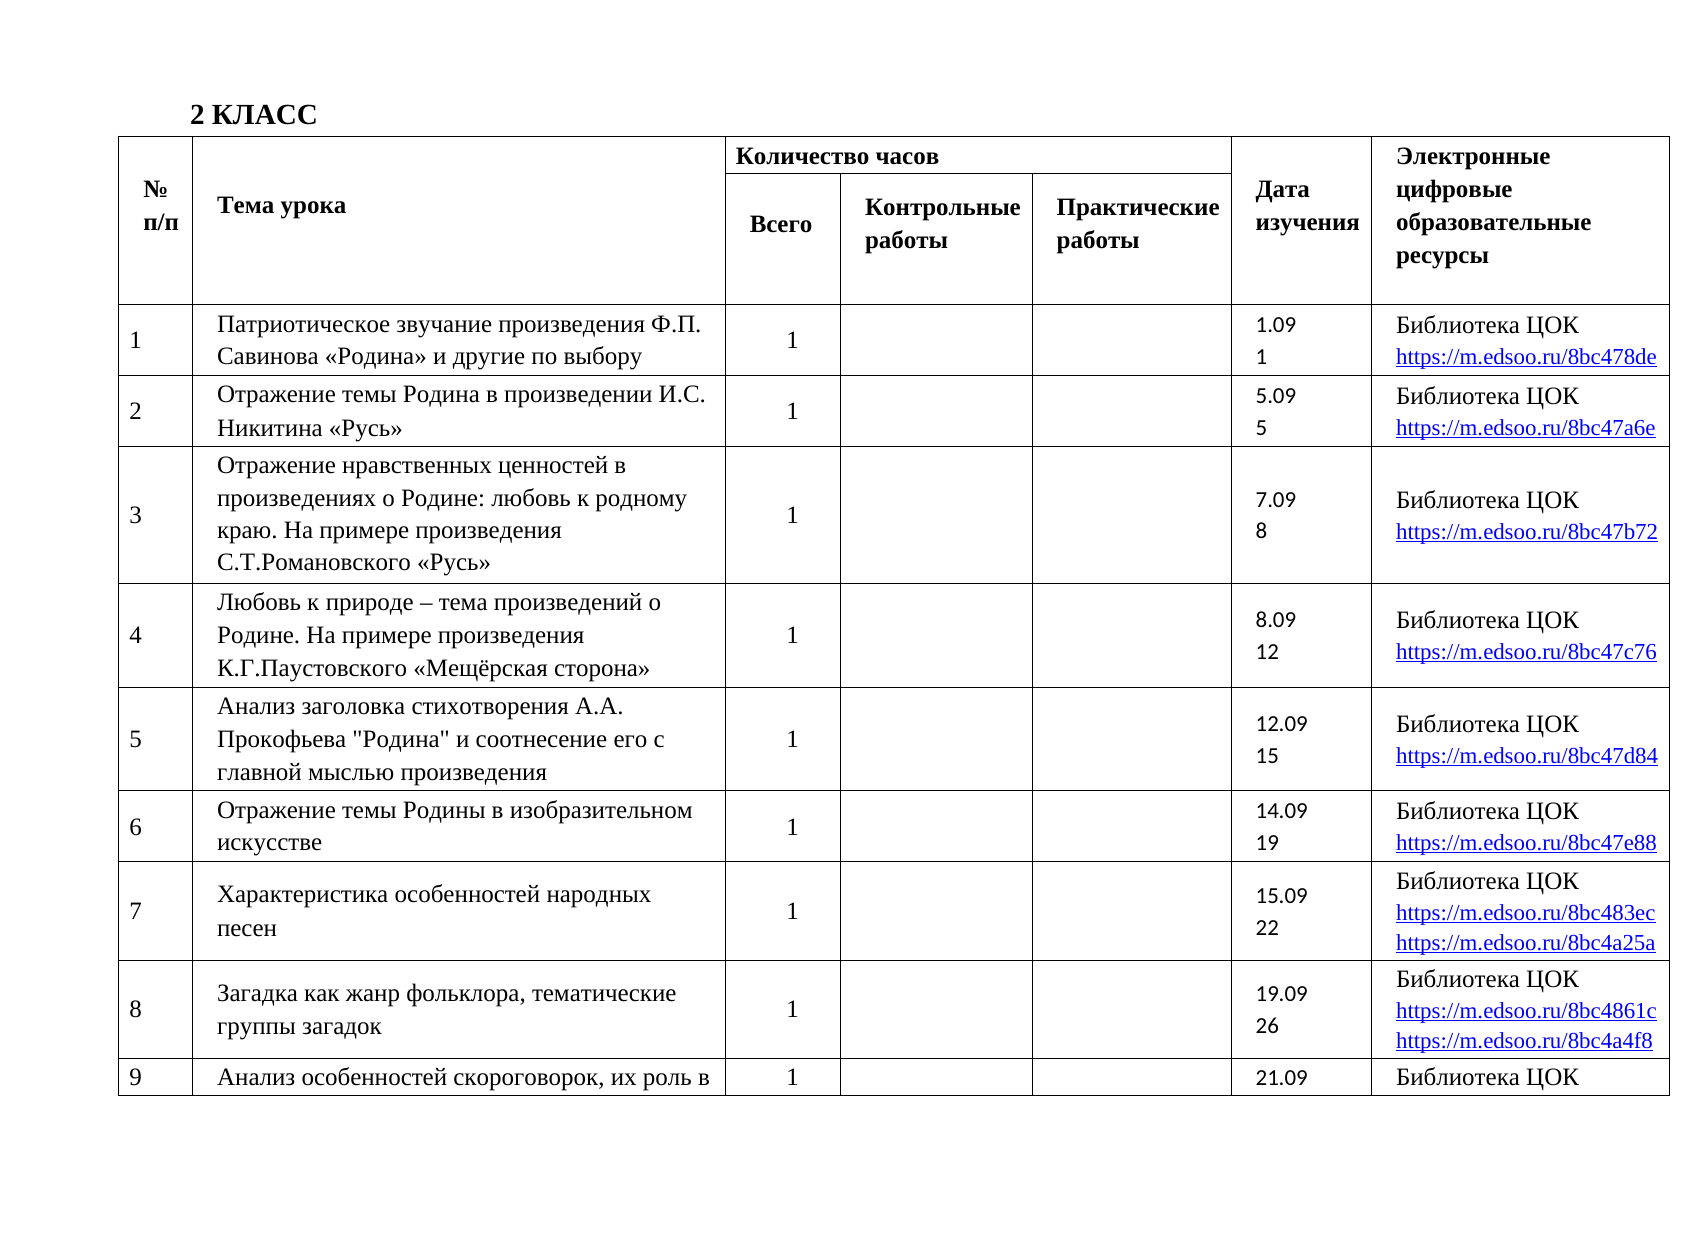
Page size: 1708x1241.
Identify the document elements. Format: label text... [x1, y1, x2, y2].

table_cell [841, 1059, 1032, 1095]
table_cell Отражение нравственных ценностей в произведениях о Родине: любовь к родному краю. На примере произведения С.Т.Романовского «Русь» [193, 447, 725, 583]
table_cell Библиотека ЦОК [1372, 1059, 1669, 1095]
table_cell [841, 376, 1032, 446]
table_cell [841, 862, 1032, 959]
text 2 КЛАСС [190, 97, 1680, 130]
table_cell [841, 961, 1032, 1058]
table_cell Загадка как жанр фольклора, тематические группы загадок [193, 961, 725, 1058]
table_cell 4 [119, 584, 192, 686]
table_cell 1 [726, 862, 840, 959]
table_cell [1033, 376, 1231, 446]
table_cell Библиотека ЦОК https://m.edsoo.ru/8bc47d84 [1372, 688, 1669, 790]
table_cell [1033, 791, 1231, 861]
table_cell Патриотическое звучание произведения Ф.П. Савинова «Родина» и другие по выбору [193, 305, 725, 375]
table_cell Библиотека ЦОК https://m.edsoo.ru/8bc483ec https://m.edsoo.ru/8bc4a25a [1372, 862, 1669, 959]
table_cell [1033, 688, 1231, 790]
table_cell Контрольные работы [841, 174, 1032, 304]
table_cell Отражение темы Родины в изобразительном искусстве [193, 791, 725, 861]
table_cell 1 [726, 447, 840, 583]
table_cell [841, 791, 1032, 861]
table_cell Библиотека ЦОК https://m.edsoo.ru/8bc47a6e [1372, 376, 1669, 446]
table_cell Отражение темы Родина в произведении И.С. Никитина «Русь» [193, 376, 725, 446]
table_cell [841, 305, 1032, 375]
table_cell 6 [119, 791, 192, 861]
table_header Тема урока [193, 137, 725, 304]
table_cell 12.09 15 [1232, 688, 1371, 790]
table_cell 1 [726, 376, 840, 446]
table_cell 1 [726, 584, 840, 686]
table_cell 5 [119, 688, 192, 790]
table_cell Анализ особенностей скороговорок, их роль в [193, 1059, 725, 1095]
table_cell 21.09 [1232, 1059, 1371, 1095]
table_cell 1 [726, 791, 840, 861]
table_header № п/п [119, 137, 192, 304]
table_cell 1 [119, 305, 192, 375]
table_cell Библиотека ЦОК https://m.edsoo.ru/8bc478de [1372, 305, 1669, 375]
table_header Электронные цифровые образовательные ресурсы [1372, 137, 1669, 304]
table_cell Практические работы [1033, 174, 1231, 304]
table_header Количество часов [726, 137, 1231, 173]
table_cell 8.09 12 [1232, 584, 1371, 686]
table_cell 19.09 26 [1232, 961, 1371, 1058]
table_cell Библиотека ЦОК https://m.edsoo.ru/8bc47e88 [1372, 791, 1669, 861]
table_cell 1 [726, 688, 840, 790]
table_cell 3 [119, 447, 192, 583]
table_cell 1.09 1 [1232, 305, 1371, 375]
table_cell 7 [119, 862, 192, 959]
table_cell 1 [726, 961, 840, 1058]
table_cell Библиотека ЦОК https://m.edsoo.ru/8bc47b72 [1372, 447, 1669, 583]
table_cell Анализ заголовка стихотворения А.А. Прокофьева "Родина" и соотнесение его с главной мыслью произведения [193, 688, 725, 790]
table_cell [841, 584, 1032, 686]
table_cell [1033, 447, 1231, 583]
table_cell 5.09 5 [1232, 376, 1371, 446]
table_cell Любовь к природе – тема произведений о Родине. На примере произведения К.Г.Паустовского «Мещёрская сторона» [193, 584, 725, 686]
table_cell 14.09 19 [1232, 791, 1371, 861]
table_cell 7.09 8 [1232, 447, 1371, 583]
table_cell Библиотека ЦОК https://m.edsoo.ru/8bc47c76 [1372, 584, 1669, 686]
table_cell 2 [119, 376, 192, 446]
table_cell [1033, 584, 1231, 686]
table_cell [1033, 1059, 1231, 1095]
table_cell 8 [119, 961, 192, 1058]
table_cell [841, 447, 1032, 583]
table_cell [841, 688, 1032, 790]
table_cell 1 [726, 305, 840, 375]
table_cell Характеристика особенностей народных песен [193, 862, 725, 959]
table_cell 15.09 22 [1232, 862, 1371, 959]
table_cell 9 [119, 1059, 192, 1095]
table_cell [1033, 305, 1231, 375]
table_cell 1 [726, 1059, 840, 1095]
table_cell [1033, 961, 1231, 1058]
table_cell [1033, 862, 1231, 959]
table_cell Библиотека ЦОК https://m.edsoo.ru/8bc4861c https://m.edsoo.ru/8bc4a4f8 [1372, 961, 1669, 1058]
table_header Дата изучения [1232, 137, 1371, 304]
table_cell Всего [726, 174, 840, 304]
